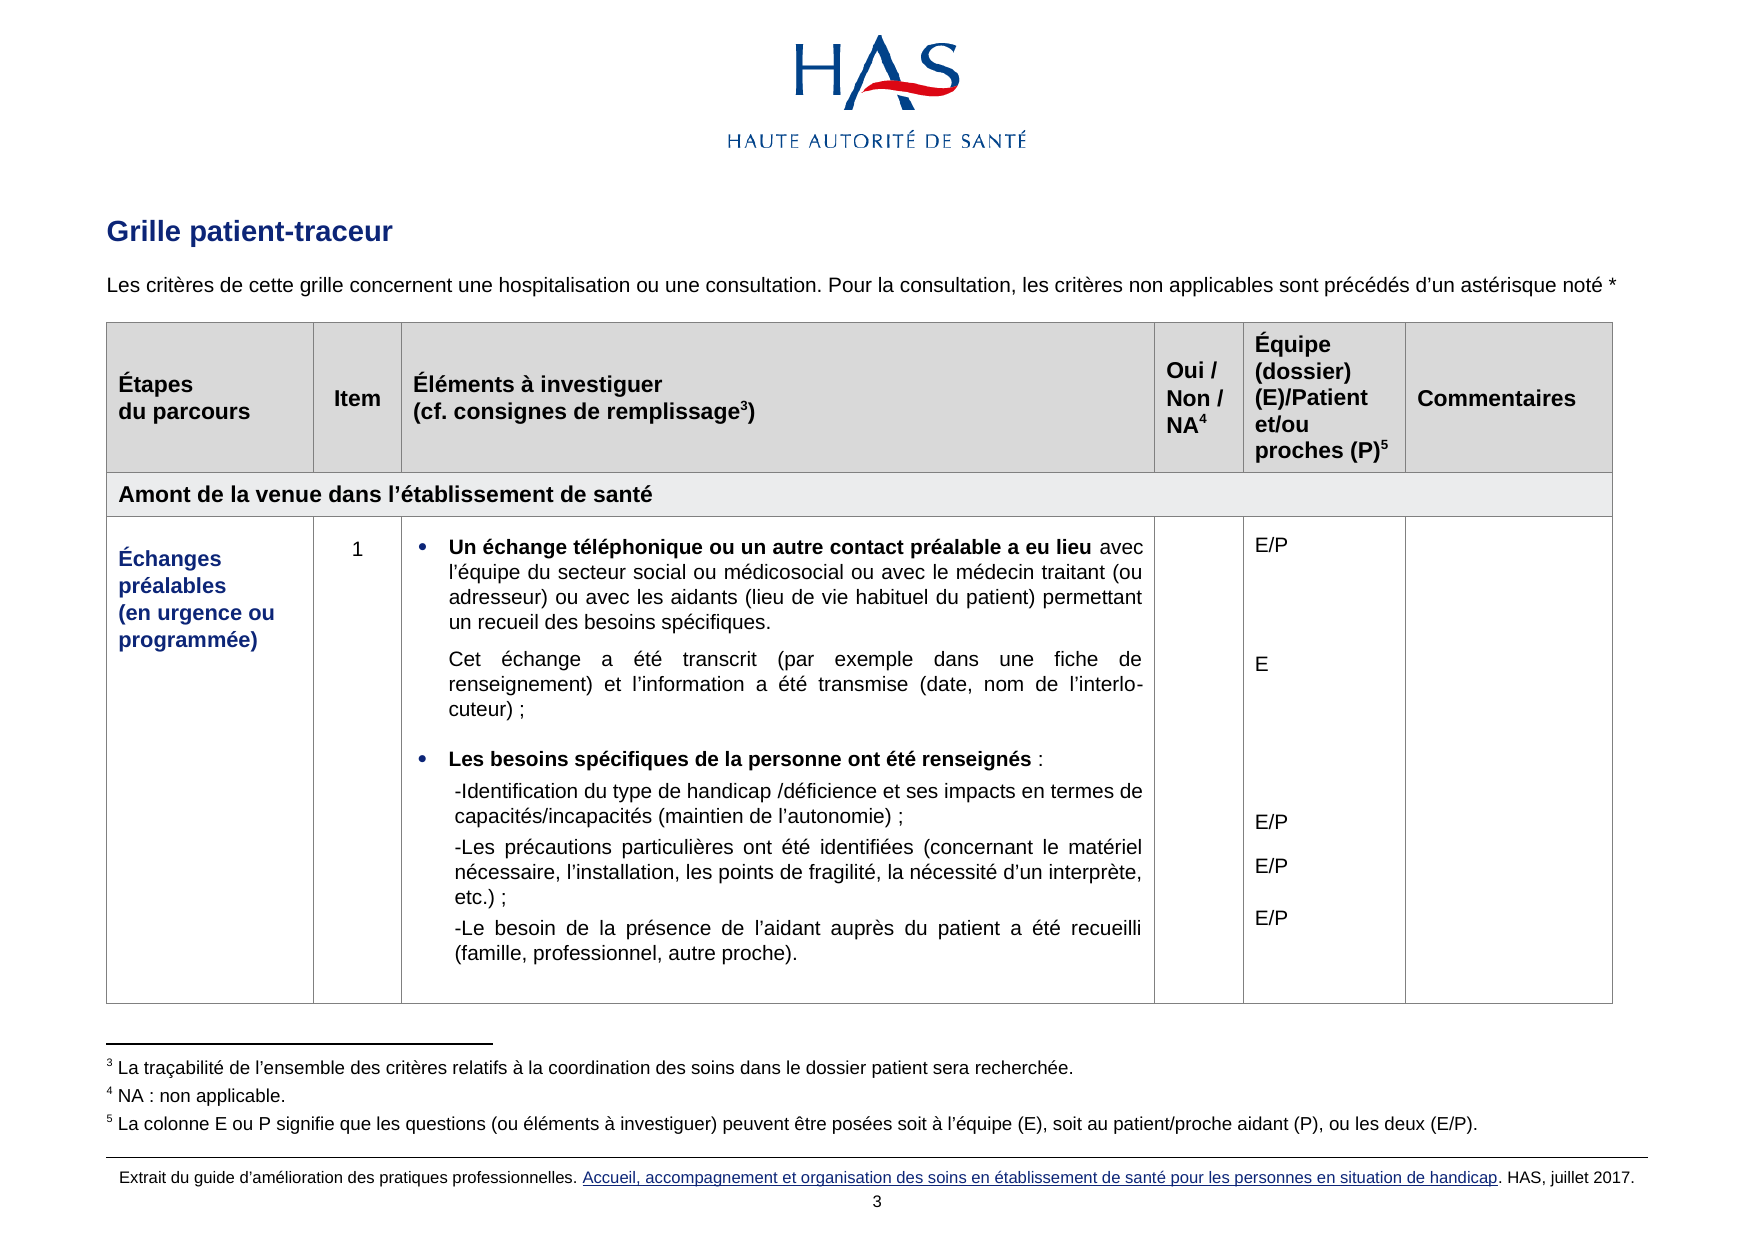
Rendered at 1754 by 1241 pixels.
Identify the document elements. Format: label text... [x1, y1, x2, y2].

table_cell [1406, 517, 1612, 1002]
text Grille patient-traceur [106, 214, 1648, 248]
table_header Équipe (dossier) (E)/Patient et/ou proches (P) [1244, 323, 1405, 472]
table_header Étapes du parcours [107, 323, 313, 472]
table_cell Un échange téléphonique ou un autre contact préalable a eu lieu avec l’équipe du secteur social ou médicosocial ou avec le médecin traitant (ou adresseur) ou avec les aidants (lieu de vie habituel du patient) permettant un recueil des besoins spécifiques. Cet échange a été transcrit (par exemple dans une fiche de renseignement) et l’information a été transmise (date, nom de l’interlocuteur) ; Les besoins spécifiques de la personne ont été renseignés : -Identification du type de handicap /déficience et ses impacts en termes de capacités/incapacités (maintien de l’autonomie) ; -Les précautions particulières ont été identifiées (concernant le matériel nécessaire, l’installation, les points de fragilité, la nécessité d’un interprète, etc.) ; -Le besoin de la présence de l’aidant auprès du patient a été recueilli (famille, professionnel, autre proche). [402, 517, 1154, 1002]
table_cell Échanges préalables (en urgence ou programmée) [107, 517, 313, 1002]
table_header Oui / Non /NA [1155, 323, 1243, 472]
table_header Commentaires [1406, 323, 1612, 472]
table_cell E/P E E/P E/P E/P [1244, 517, 1405, 1002]
table_cell Amont de la venue dans l’établissement de santé [107, 473, 1612, 516]
table_cell [1155, 517, 1243, 1002]
table_header Item [314, 323, 401, 472]
table_cell 1 [314, 517, 401, 1002]
text Les critères de cette grille concernent une hospitalisation ou une consultation. Pour la consultation, les critères non applicables sont précédés d’un astérisque noté * [106, 273, 1648, 297]
table_header Éléments à investiguer (cf. consignes de remplissage) [402, 323, 1154, 472]
picture [728, 35, 1026, 148]
